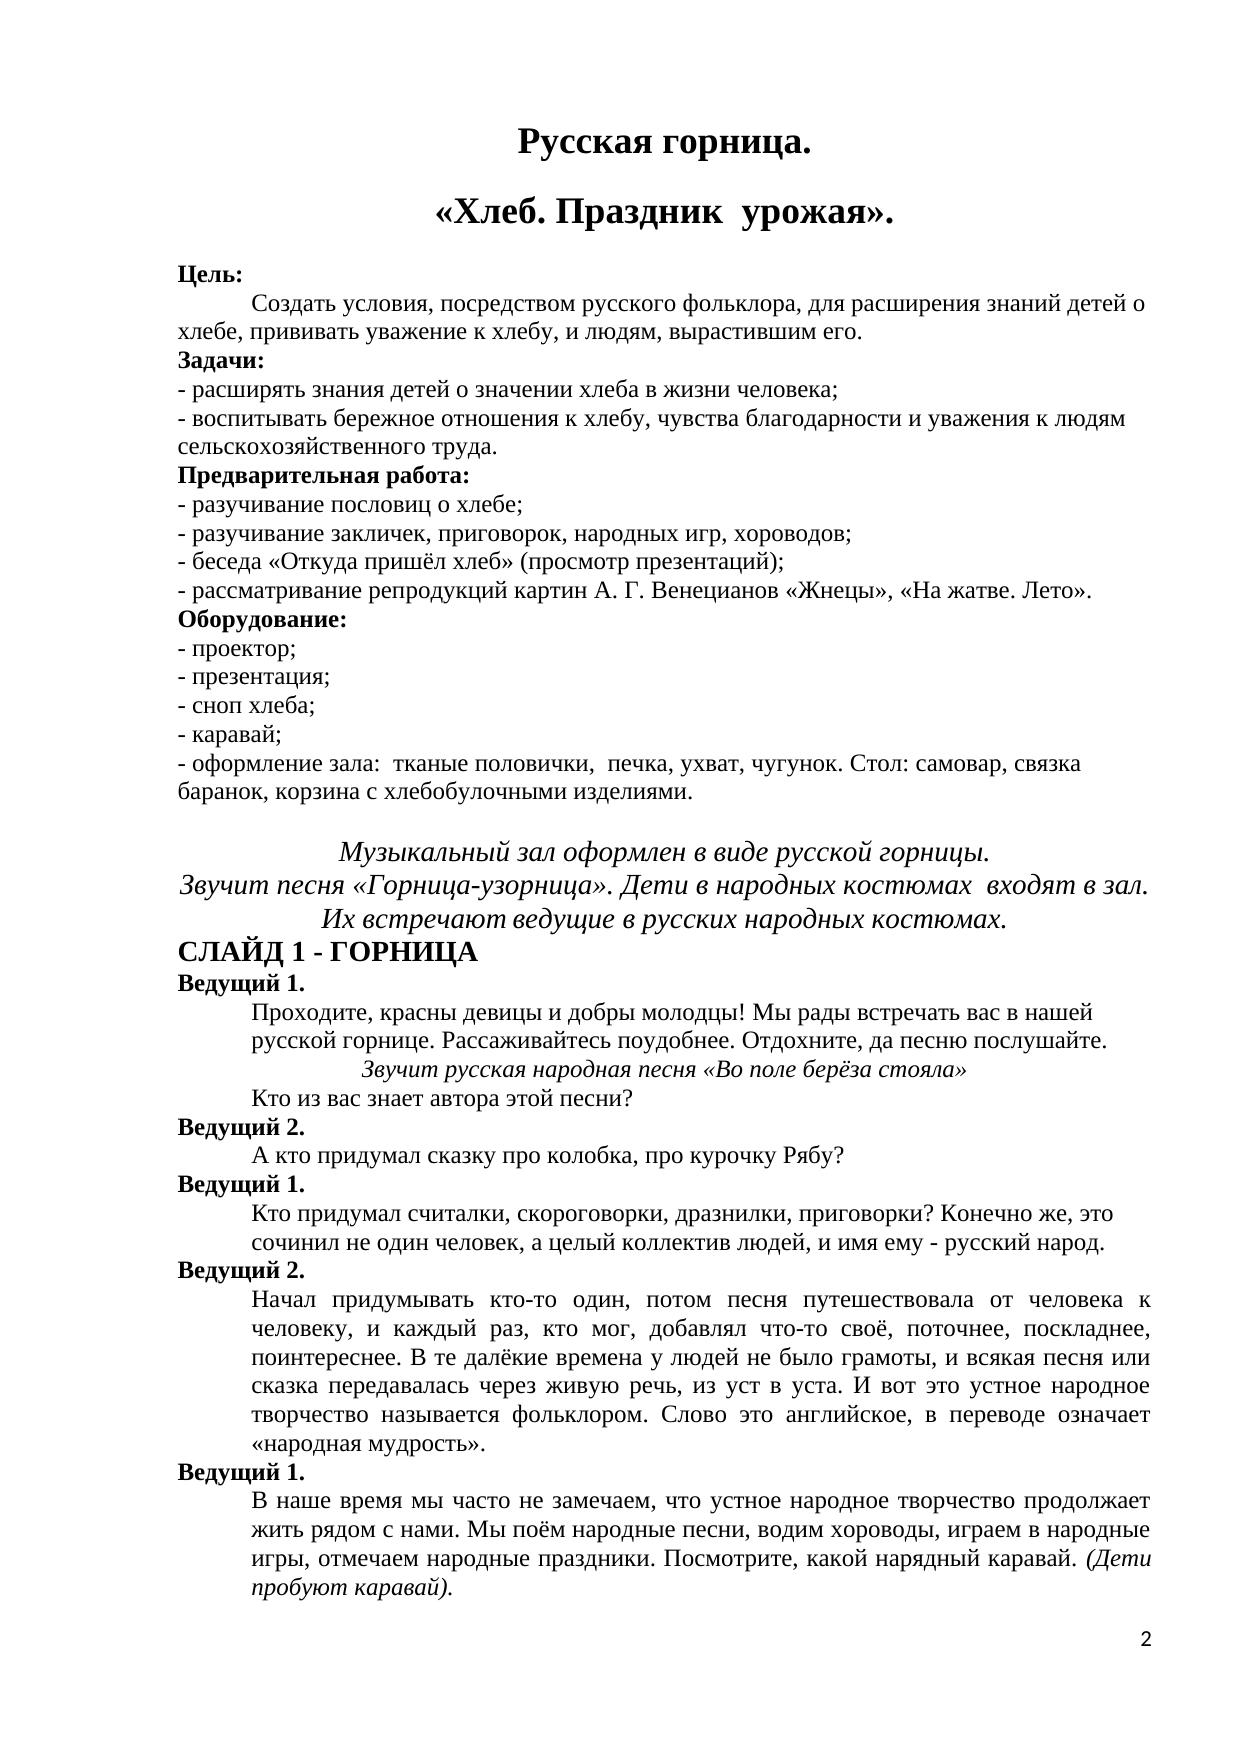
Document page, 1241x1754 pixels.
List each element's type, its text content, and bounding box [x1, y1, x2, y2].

text Проходите, красны девицы и добры молодцы! Мы рады встречать вас в нашей русской горнице. Рассаживайтесь поудобнее. Отдохните, да песню послушайте. [251, 997, 1152, 1054]
text А кто придумал сказку про колобка, про курочку Рябу? [177, 1141, 1152, 1169]
text В наше время мы часто не замечаем, что устное народное творчество продолжает жить рядом с нами. Мы поём народные песни, водим хороводы, играем в народные игры, отмечаем народные праздники. Посмотрите, какой нарядный каравай. (Дети пробуют каравай). [251, 1486, 1152, 1601]
text Ведущий 1. [177, 968, 1152, 997]
text - рассматривание репродукций картин А. Г. Венецианов «Жнецы», «На жатве. Лето». [177, 575, 1152, 604]
text - оформление зала: тканые половички, печка, ухват, чугунок. Стол: самовар, связка баранок, корзина с хлебобулочными изделиями. [177, 748, 1152, 805]
text Музыкальный зал оформлен в виде русской горницы. [177, 834, 1152, 867]
text СЛАЙД 1 - ГОРНИЦА [177, 934, 1152, 968]
text Ведущий 1. [177, 1169, 1152, 1198]
text Задачи: [177, 345, 1152, 374]
text - презентация; [177, 661, 1152, 690]
text Их встречают ведущие в русских народных костюмах. [177, 901, 1152, 934]
text Ведущий 2. [177, 1112, 1152, 1141]
text - беседа «Откуда пришёл хлеб» (просмотр презентаций); [177, 546, 1152, 575]
text Кто из вас знает автора этой песни? [177, 1083, 1152, 1112]
text - воспитывать бережное отношения к хлебу, чувства благодарности и уважения к людям сельскохозяйственного труда. [177, 403, 1152, 460]
text Цель: [177, 259, 1152, 288]
text Начал придумывать кто-то один, потом песня путешествовала от человека к человеку, и каждый раз, кто мог, добавлял что-то своё, поточнее, поскладнее, поинтереснее. В те далёкие времена у людей не было грамоты, и всякая песня или сказка передавалась через живую речь, из уст в уста. И вот это устное народное творчество называется фольклором. Слово это английское, в переводе означает «народная мудрость». [251, 1284, 1152, 1457]
text - разучивание закличек, приговорок, народных игр, хороводов; [177, 518, 1152, 546]
text Звучит русская народная песня «Во поле берёза стояла» [177, 1054, 1152, 1083]
text - проектор; [177, 633, 1152, 661]
text - разучивание пословиц о хлебе; [177, 489, 1152, 518]
text - расширять знания детей о значении хлеба в жизни человека; [177, 374, 1152, 403]
text Звучит песня «Горница-узорница». Дети в народных костюмах входят в зал. [177, 867, 1152, 901]
text Русская горница. [177, 118, 1152, 161]
text - каравай; [177, 719, 1152, 748]
text Кто придумал считалки, скороговорки, дразнилки, приговорки? Конечно же, это сочинил не один человек, а целый коллектив людей, и имя ему - русский народ. [251, 1198, 1152, 1256]
text Оборудование: [177, 604, 1152, 633]
text Ведущий 1. [177, 1457, 1152, 1486]
text Ведущий 2. [177, 1256, 1152, 1284]
text «Хлеб. Праздник урожая». [177, 188, 1152, 232]
text Создать условия, посредством русского фольклора, для расширения знаний детей о хлебе, прививать уважение к хлебу, и людям, вырастившим его. [177, 288, 1152, 345]
text - сноп хлеба; [177, 690, 1152, 719]
text Предварительная работа: [177, 460, 1152, 489]
